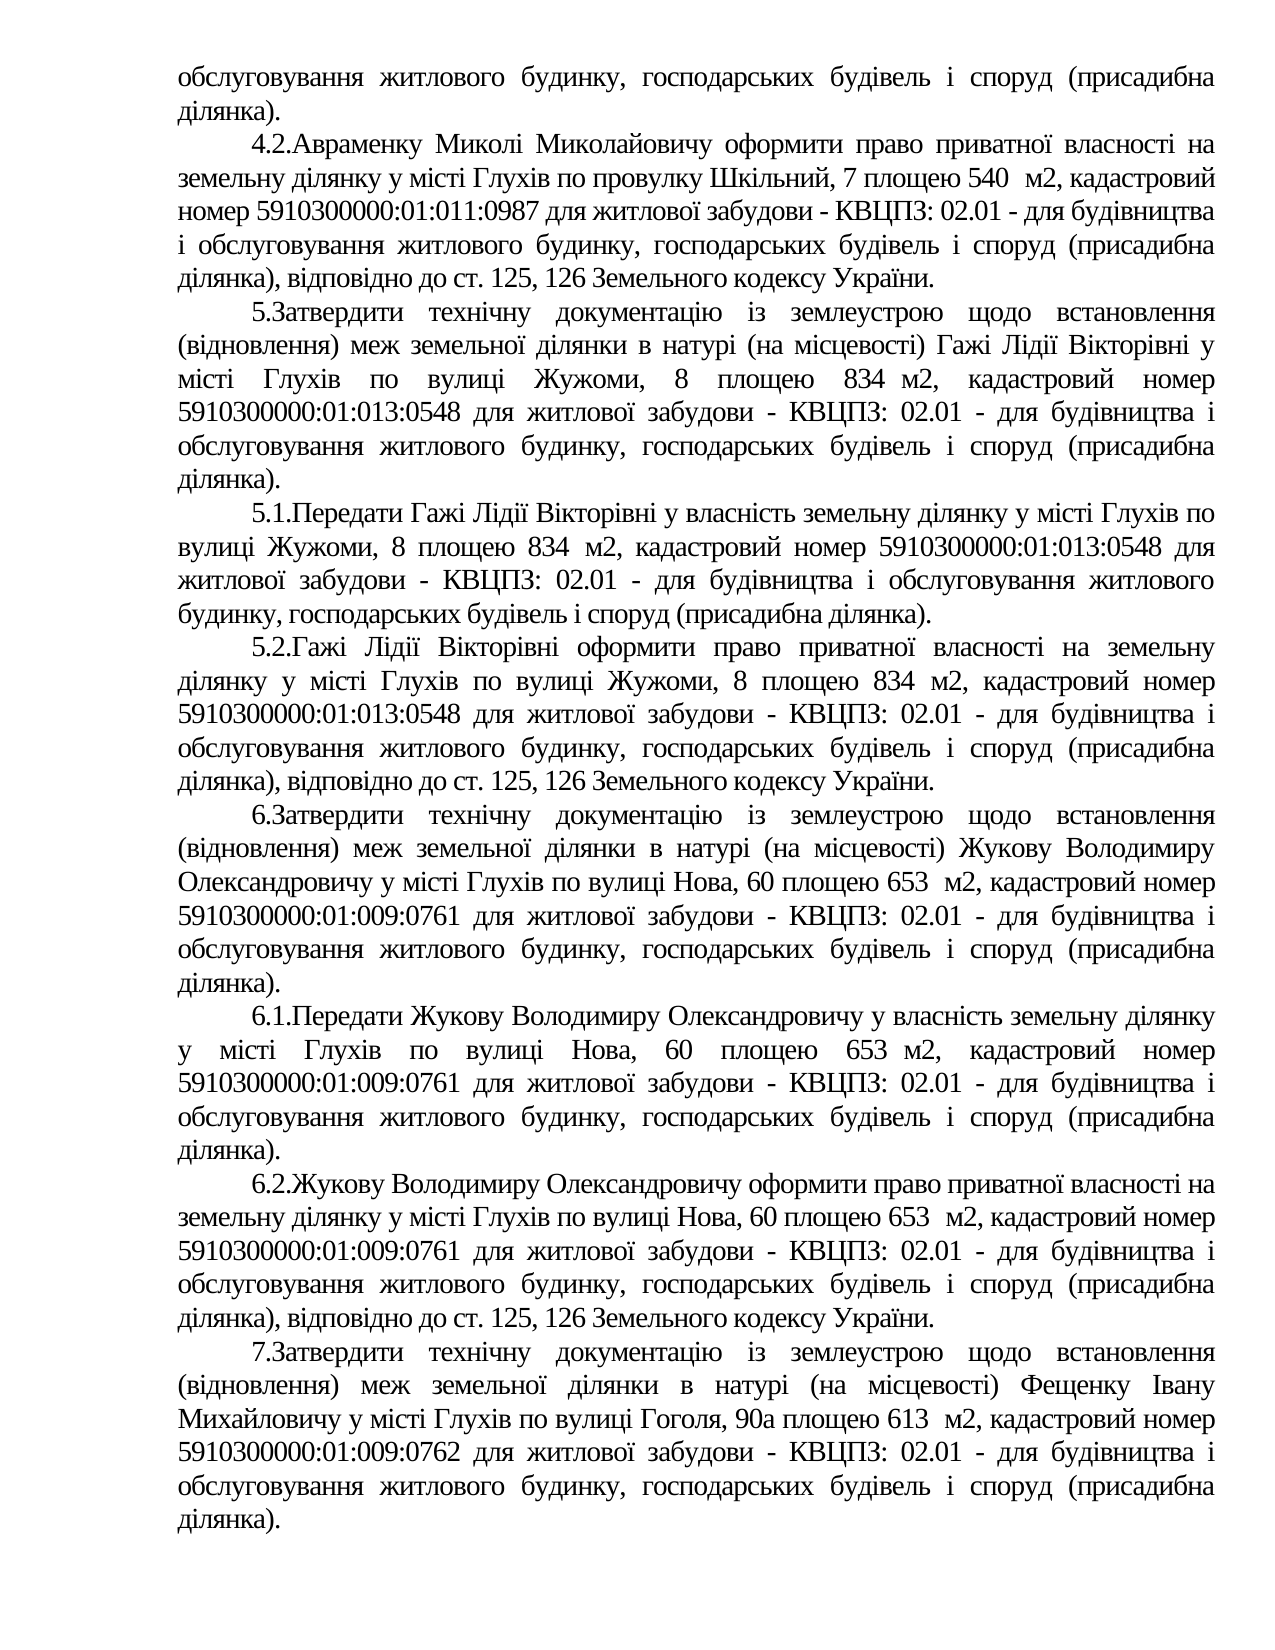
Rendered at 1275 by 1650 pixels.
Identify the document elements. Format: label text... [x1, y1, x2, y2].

text 6.1.Передати Жукову Володимиру Олександровичу у власність земельну ділянку у місті Глухів по вулиці Нова, 60 площею 653_м2, кадастровий номер 5910300000:01:009:0761 для житлової забудови - КВЦПЗ: 02.01 - для будівництва і обслуговування житлового будинку, господарських будівель і споруд (присадибна ділянка). [177, 998, 1216, 1166]
text 7.Затвердити технічну документацію із землеустрою щодо встановлення (відновлення) меж земельної ділянки в натурі (на місцевості) Фещенку Івану Михайловичу у місті Глухів по вулиці Гоголя, 90а площею 613_м2, кадастровий номер 5910300000:01:009:0762 для житлової забудови - КВЦПЗ: 02.01 - для будівництва і обслуговування житлового будинку, господарських будівель і споруд (присадибна ділянка). [177, 1334, 1216, 1535]
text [177, 59, 1216, 126]
text 4.2.Авраменку Миколі Миколайовичу оформити право приватної власності на земельну ділянку у місті Глухів по провулку Шкільний, 7 площею 540_м2, кадастровий номер 5910300000:01:011:0987 для житлової забудови - КВЦПЗ: 02.01 - для будівництва і обслуговування житлового будинку, господарських будівель і споруд (присадибна ділянка), відповідно до ст. 125, 126 Земельного кодексу України. [177, 126, 1216, 294]
text 6.2.Жукову Володимиру Олександровичу оформити право приватної власності на земельну ділянку у місті Глухів по вулиці Нова, 60 площею 653_м2, кадастровий номер 5910300000:01:009:0761 для житлової забудови - КВЦПЗ: 02.01 - для будівництва і обслуговування житлового будинку, господарських будівель і споруд (присадибна ділянка), відповідно до ст. 125, 126 Земельного кодексу України. [177, 1166, 1216, 1334]
text 6.Затвердити технічну документацію із землеустрою щодо встановлення (відновлення) меж земельної ділянки в натурі (на місцевості) Жукову Володимиру Олександровичу у місті Глухів по вулиці Нова, 60 площею 653_м2, кадастровий номер 5910300000:01:009:0761 для житлової забудови - КВЦПЗ: 02.01 - для будівництва і обслуговування житлового будинку, господарських будівель і споруд (присадибна ділянка). [177, 797, 1216, 998]
text 5.2.Гажі Лідії Вікторівні оформити право приватної власності на земельну ділянку у місті Глухів по вулиці Жужоми, 8 площею 834_м2, кадастровий номер 5910300000:01:013:0548 для житлової забудови - КВЦПЗ: 02.01 - для будівництва і обслуговування житлового будинку, господарських будівель і споруд (присадибна ділянка), відповідно до ст. 125, 126 Земельного кодексу України. [177, 629, 1216, 797]
text 5.Затвердити технічну документацію із землеустрою щодо встановлення (відновлення) меж земельної ділянки в натурі (на місцевості) Гажі Лідії Вікторівні у місті Глухів по вулиці Жужоми, 8 площею 834_м2, кадастровий номер 5910300000:01:013:0548 для житлової забудови - КВЦПЗ: 02.01 - для будівництва і обслуговування житлового будинку, господарських будівель і споруд (присадибна ділянка). [177, 294, 1216, 495]
text 5.1.Передати Гажі Лідії Вікторівні у власність земельну ділянку у місті Глухів по вулиці Жужоми, 8 площею 834_м2, кадастровий номер 5910300000:01:013:0548 для житлової забудови - КВЦПЗ: 02.01 - для будівництва і обслуговування житлового будинку, господарських будівель і споруд (присадибна ділянка). [177, 495, 1216, 629]
